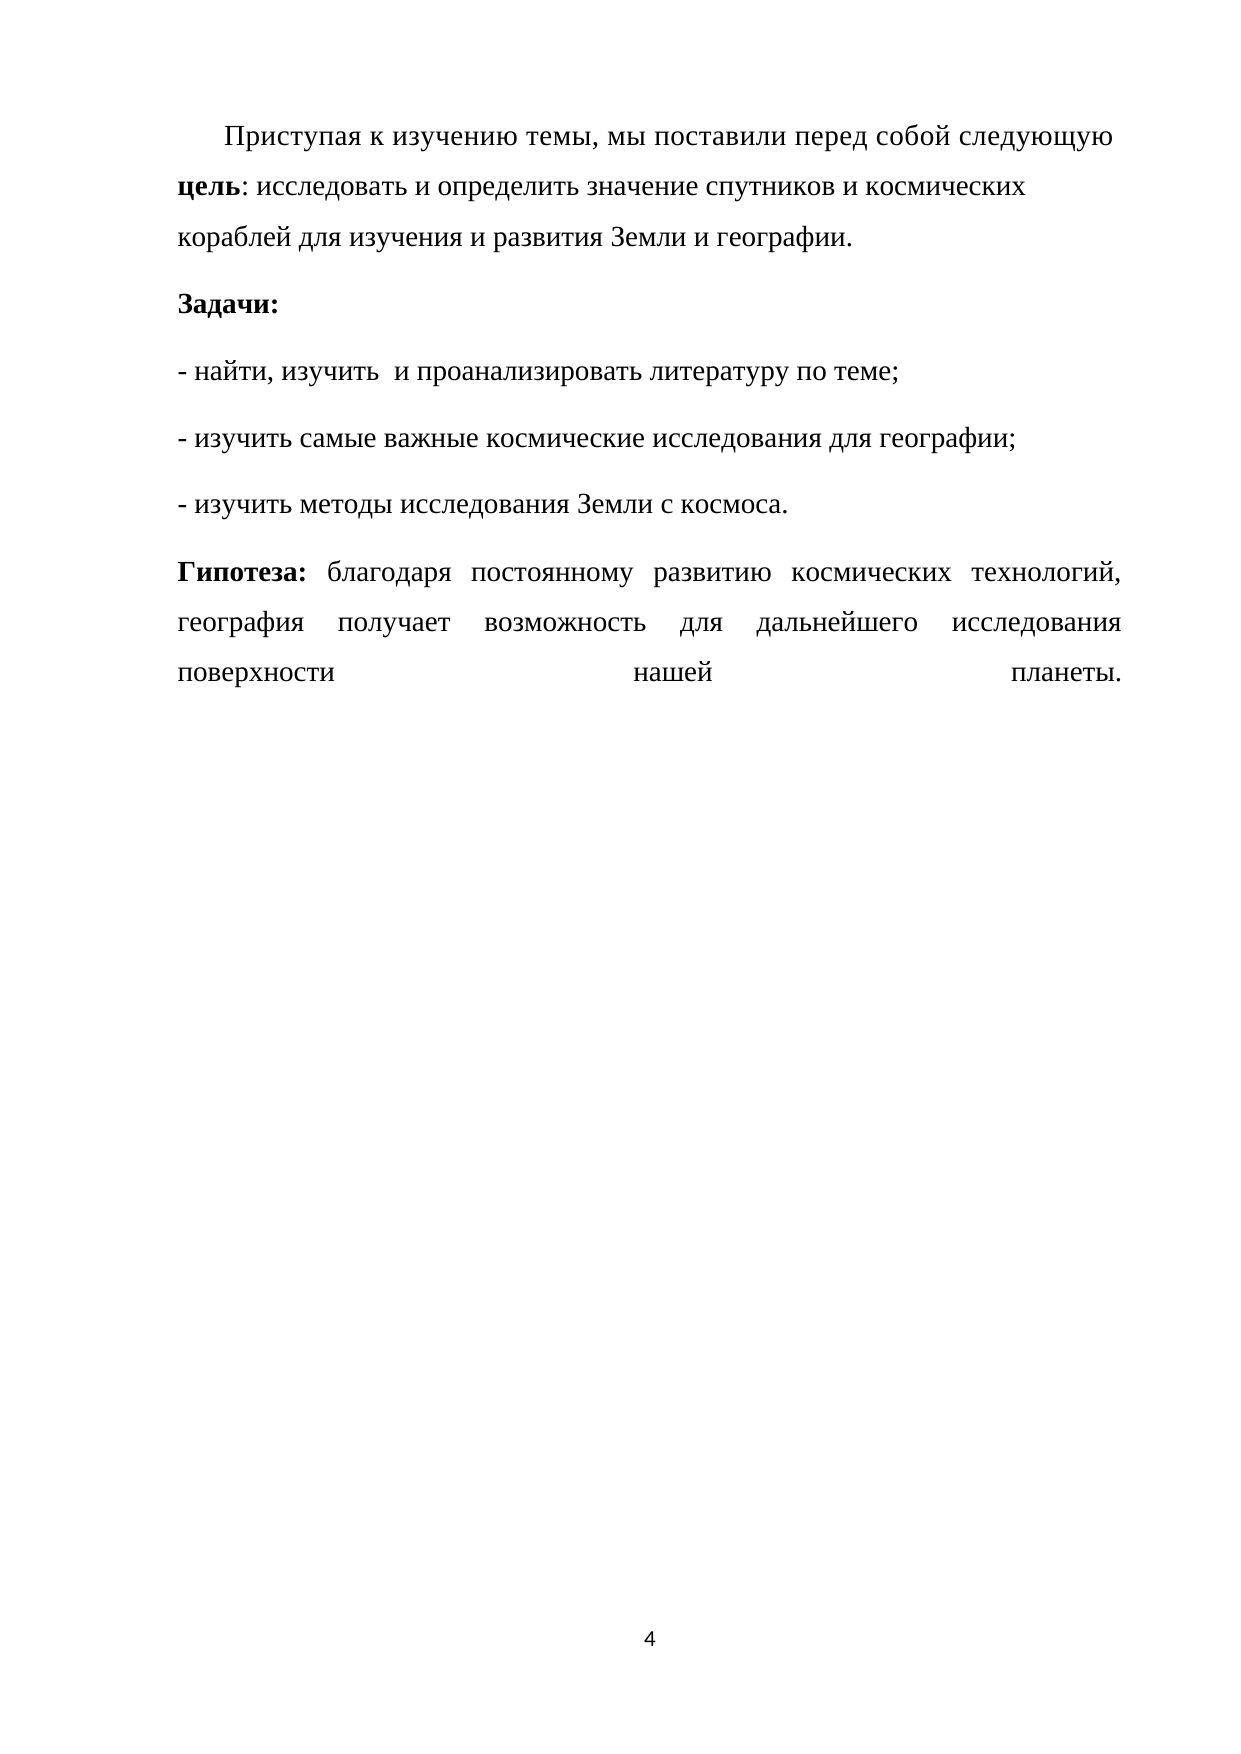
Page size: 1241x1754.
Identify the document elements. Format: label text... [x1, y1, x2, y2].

text - изучить самые важные космические исследования для географии; [177, 420, 1122, 453]
text - найти, изучить и проанализировать литературу по теме; [177, 353, 1122, 386]
text - изучить методы исследования Земли с космоса. [177, 487, 1122, 520]
text Задачи: [177, 286, 1122, 319]
text Гипотеза: благодаря постоянному развитию космических технологий, география получает возможность для дальнейшего исследования поверхности нашей планеты. [177, 554, 1122, 730]
text Приступая к изучению темы, мы поставили перед собой следующую цель: исследовать и определить значение спутников и космических кораблей для изучения и развития Земли и географии. [177, 118, 1122, 252]
